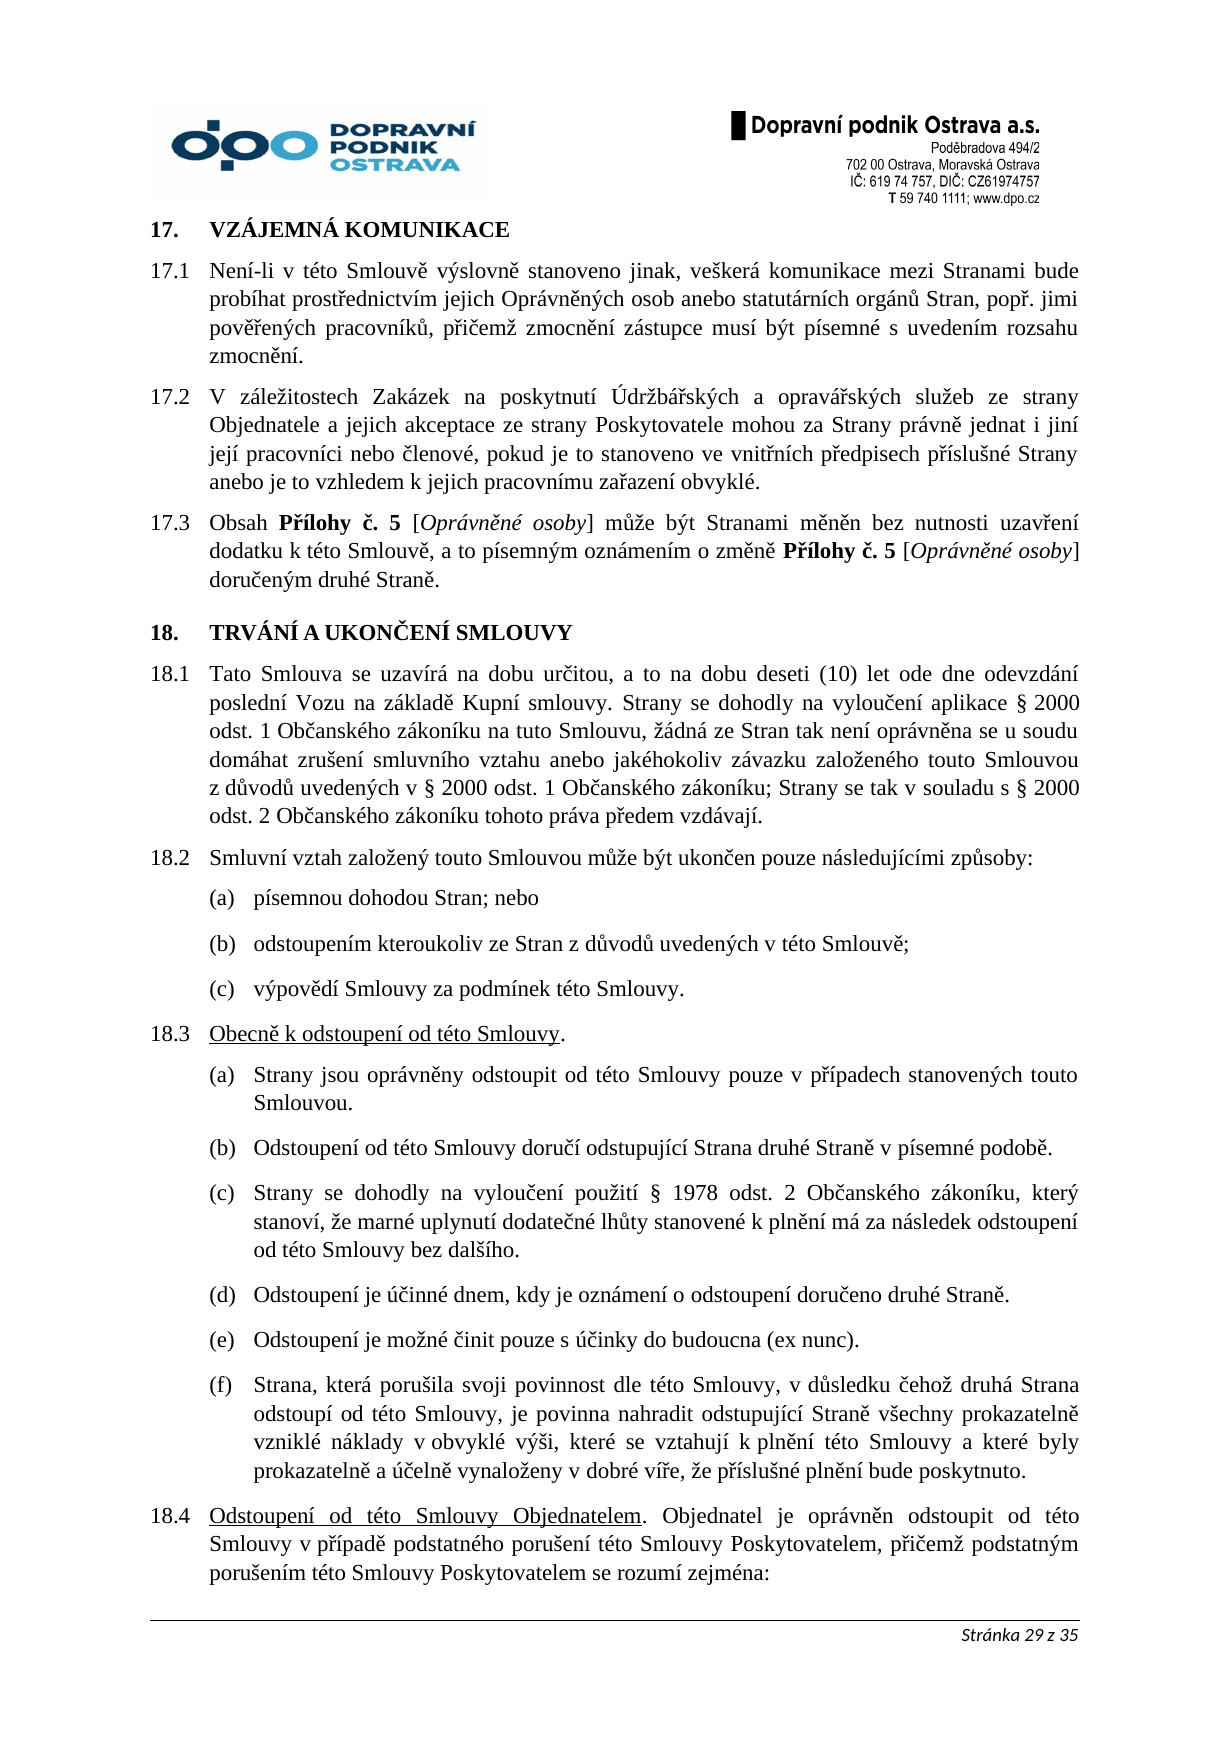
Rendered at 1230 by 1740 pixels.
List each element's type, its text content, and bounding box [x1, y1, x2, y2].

subtitle Trvání a Ukončení Smlouvy [150, 619, 1080, 646]
text Strana, která porušila svoji povinnost dle této Smlouvy, v důsledku čehož druhá Strana odstoupí od této Smlouvy, je povinna nahradit odstupující Straně všechny prokazatelně vzniklé náklady v obvyklé výši, které se vztahují k plnění této Smlouvy a které byly prokazatelně a účelně vynaloženy v dobré víře, že příslušné plnění bude poskytnuto. [209, 1372, 1080, 1483]
text odstoupením kteroukoliv ze Stran z důvodů uvedených v této Smlouvě; [209, 929, 1080, 956]
picture [731, 111, 1040, 206]
text Odstoupení od této Smlouvy Objednatelem. Objednatel je oprávněn odstoupit od této Smlouvy v případě podstatného porušení této Smlouvy Poskytovatelem, přičemž podstatným porušením této Smlouvy Poskytovatelem se rozumí zejména: [150, 1502, 1080, 1585]
text Odstoupení je účinné dnem, kdy je oznámení o odstoupení doručeno druhé Straně. [209, 1281, 1080, 1308]
text Strany se dohodly na vyloučení použití § 1978 odst. 2 Občanského zákoníku, který stanoví, že marné uplynutí dodatečné lhůty stanovené k plnění má za následek odstoupení od této Smlouvy bez dalšího. [209, 1179, 1080, 1263]
text výpovědí Smlouvy za podmínek této Smlouvy. [209, 975, 1080, 1001]
text Odstoupení od této Smlouvy doručí odstupující Strana druhé Straně v písemné podobě. [209, 1134, 1080, 1161]
text Tato Smlouva se uzavírá na dobu určitou, a to na dobu deseti (10) let ode dne odevzdání poslední Vozu na základě Kupní smlouvy. Strany se dohodly na vyloučení aplikace § 2000 odst. 1 Občanského zákoníku na tuto Smlouvu, žádná ze Stran tak není oprávněna se u soudu domáhat zrušení smluvního vztahu anebo jakéhokoliv závazku založeného touto Smlouvou z důvodů uvedených v § 2000 odst. 1 Občanského zákoníku; Strany se tak v souladu s § 2000 odst. 2 Občanského zákoníku tohoto práva předem vzdávají. [150, 660, 1080, 829]
text Není-li v této Smlouvě výslovně stanoveno jinak, veškerá komunikace mezi Stranami bude probíhat prostřednictvím jejich Oprávněných osob anebo statutárních orgánů Stran, popř. jimi pověřených pracovníků, přičemž zmocnění zástupce musí být písemné s uvedením rozsahu zmocnění. [150, 257, 1080, 368]
text Smluvní vztah založený touto Smlouvou může být ukončen pouze následujícími způsoby: [150, 843, 1080, 870]
text Strany jsou oprávněny odstoupit od této Smlouvy pouze v případech stanovených touto Smlouvou. [209, 1061, 1080, 1116]
text písemnou dohodou Stran; nebo [209, 884, 1080, 911]
text Odstoupení je možné činit pouze s účinky do budoucna (ex nunc). [209, 1326, 1080, 1353]
text V záležitostech Zakázek na poskytnutí Údržbářských a opravářských služeb ze strany Objednatele a jejich akceptace ze strany Poskytovatele mohou za Strany právně jednat i jiní její pracovníci nebo členové, pokud je to stanoveno ve vnitřních předpisech příslušné Strany anebo je to vzhledem k jejich pracovnímu zařazení obvyklé. [150, 383, 1080, 494]
picture [150, 103, 486, 199]
subtitle Vzájemná komunikace [150, 216, 1080, 242]
text Obsah Přílohy č. 5 [Oprávněné osoby] může být Stranami měněn bez nutnosti uzavření dodatku k této Smlouvě, a to písemným oznámením o změně Přílohy č. 5 [Oprávněné osoby] doručeným druhé Straně. [150, 509, 1080, 592]
text Obecně k odstoupení od této Smlouvy. [150, 1020, 1080, 1046]
